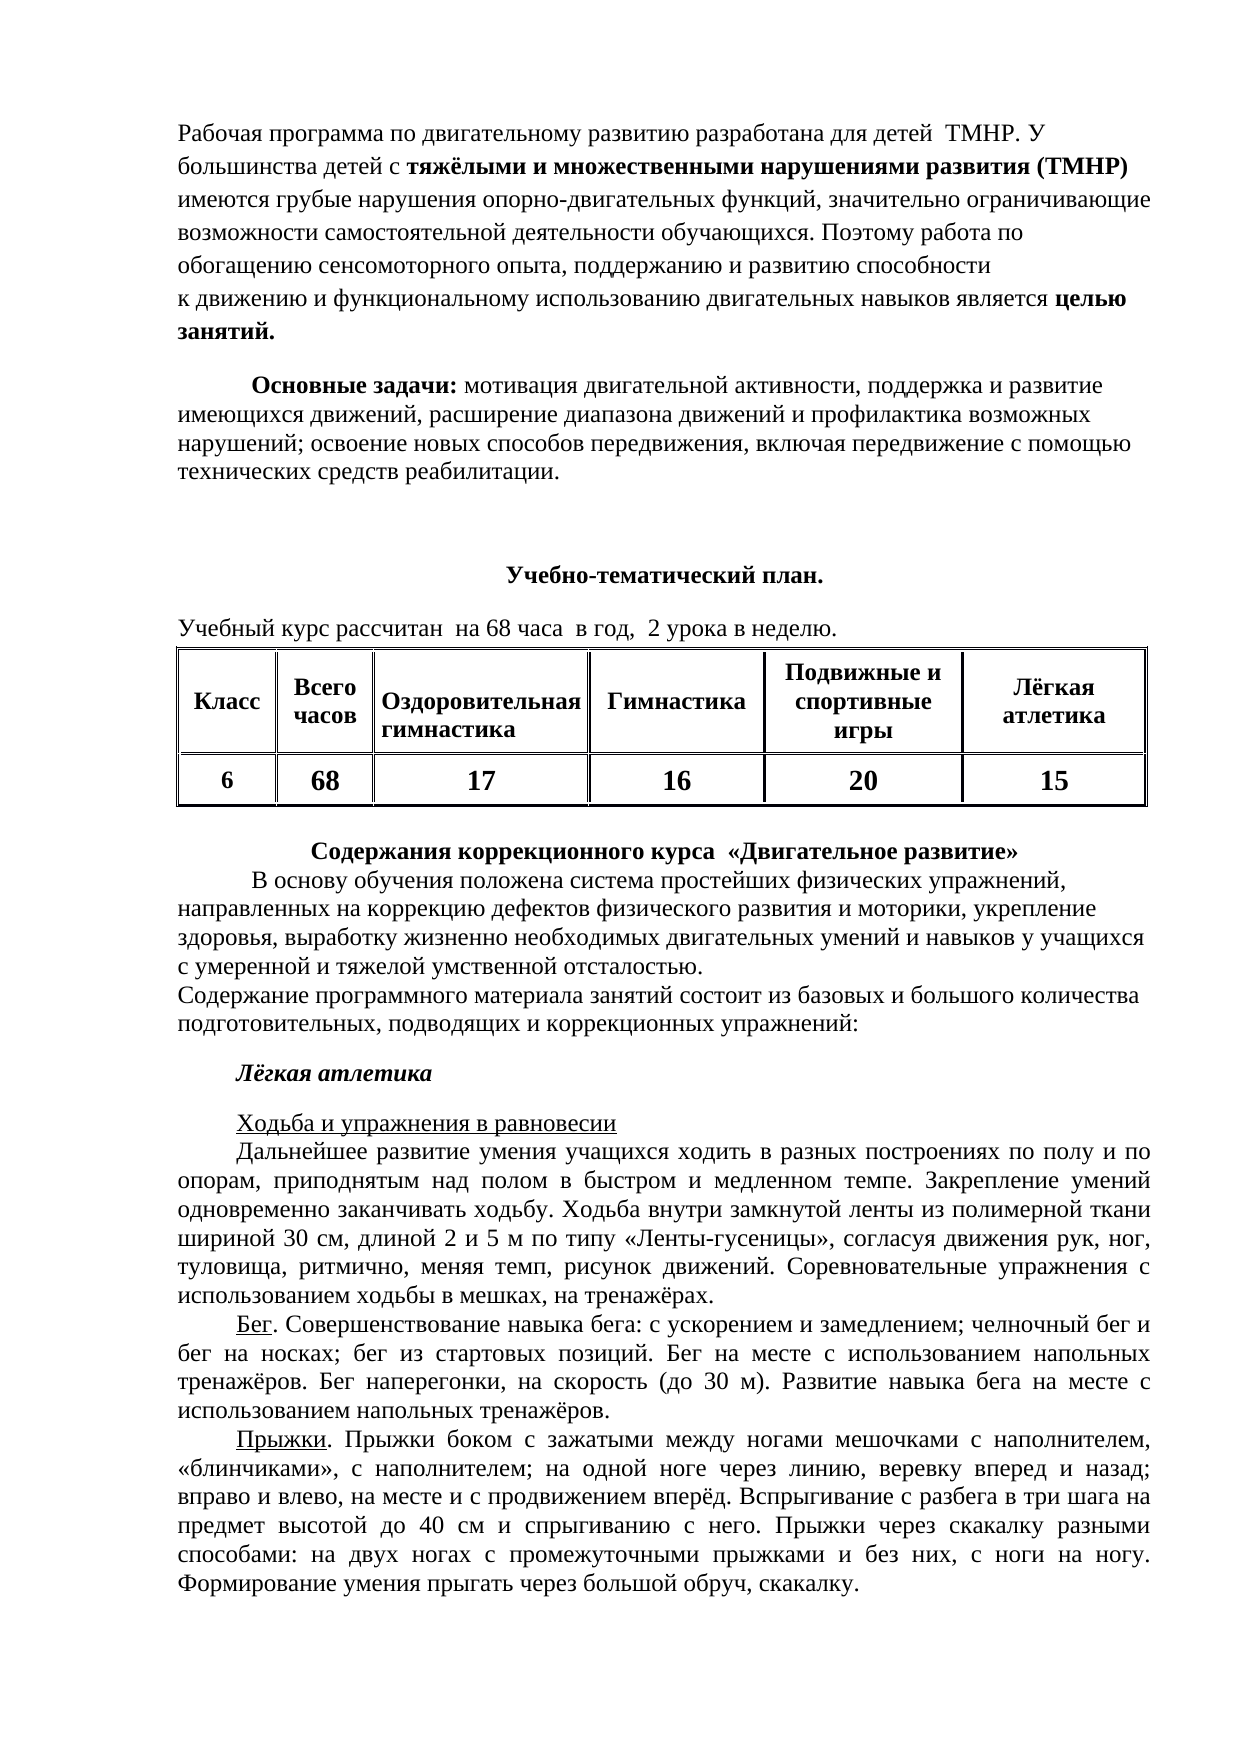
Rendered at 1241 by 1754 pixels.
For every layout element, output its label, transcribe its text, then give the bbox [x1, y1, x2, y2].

table_header Всего часов [277, 650, 373, 752]
table_header Гимнастика [589, 650, 764, 752]
table_cell 6 [177, 752, 277, 804]
text Учебно-тематический план. [177, 560, 1152, 588]
text Содержание программного материала занятий состоит из базовых и большого количества подготовительных, подводящих и коррекционных упражнений: [177, 980, 1152, 1037]
table_header Подвижные и спортивные игры [764, 650, 962, 752]
text В основу обучения положена система простейших физических упражнений, направленных на коррекцию дефектов физического развития и моторики, укрепление здоровья, выработку жизненно необходимых двигательных умений и навыков у учащихся с умеренной и тяжелой умственной отсталостью. [177, 865, 1152, 980]
text Лёгкая атлетика [177, 1058, 1152, 1087]
text Содержания коррекционного курса «Двигательное развитие» [177, 836, 1152, 865]
table_cell 15 [962, 752, 1146, 804]
table_cell 68 [277, 755, 373, 804]
table_cell 17 [374, 752, 589, 804]
text к движению и функциональному использованию двигательных навыков является целью занятий. [177, 283, 1152, 345]
text Основные задачи: мотивация двигательной активности, поддержка и развитие имеющихся движений, расширение диапазона движений и профилактика возможных нарушений; освоение новых способов передвижения, включая передвижение с помощью технических средств реабилитации. [177, 370, 1152, 485]
table_cell 20 [764, 755, 962, 804]
text Учебный курс рассчитан на 68 часа в год, 2 урока в неделю. [177, 613, 1152, 642]
text Ходьба и упражнения в равновесии [177, 1108, 1152, 1136]
table_header Класс [179, 650, 277, 752]
table_cell 16 [589, 755, 764, 804]
table_header Лёгкая атлетика [962, 650, 1144, 752]
text Бег. Совершенствование навыка бега: с ускорением и замедлением; челночный бег и бег на носках; бег из стартовых позиций. Бег на месте с использованием напольных тренажёров. Бег наперегонки, на скорость (до 30 м). Развитие навыка бега на месте с использованием напольных тренажёров. [177, 1309, 1152, 1424]
text Дальнейшее развитие умения учащихся ходить в разных построениях по полу и по опорам, приподнятым над полом в быстром и медленном темпе. Закрепление умений одновременно заканчивать ходьбу. Ходьба внутри замкнутой ленты из полимерной ткани шириной 30 см, длиной 2 и 5 м по типу «Ленты-гусеницы», согласуя движения рук, ног, туловища, ритмично, меняя темп, рисунок движений. Соревновательные упражнения с использованием ходьбы в мешках, на тренажёрах. [177, 1136, 1152, 1309]
text Прыжки. Прыжки боком с зажатыми между ногами мешочками с наполнителем, «блинчиками», с наполнителем; на одной ноге через линию, веревку вперед и назад; вправо и влево, на месте и с продвижением вперёд. Вспрыгивание с разбега в три шага на предмет высотой до 40 см и спрыгиванию с него. Прыжки через скакалку разными способами: на двух ногах с промежуточными прыжками и без них, с ноги на ногу. Формирование умения прыгать через большой обруч, скакалку. [177, 1424, 1152, 1596]
table_header Оздоровительная гимнастика [374, 648, 589, 752]
text Рабочая программа по двигательному развитию разработана для детей ТМНР. У большинства детей с тяжёлыми и множественными нарушениями развития (ТМНР) имеются грубые нарушения опорно-двигательных функций, значительно ограничивающие возможности самостоятельной деятельности обучающихся. Поэтому работа по обогащению сенсомоторного опыта, поддержанию и развитию способности [177, 118, 1152, 279]
